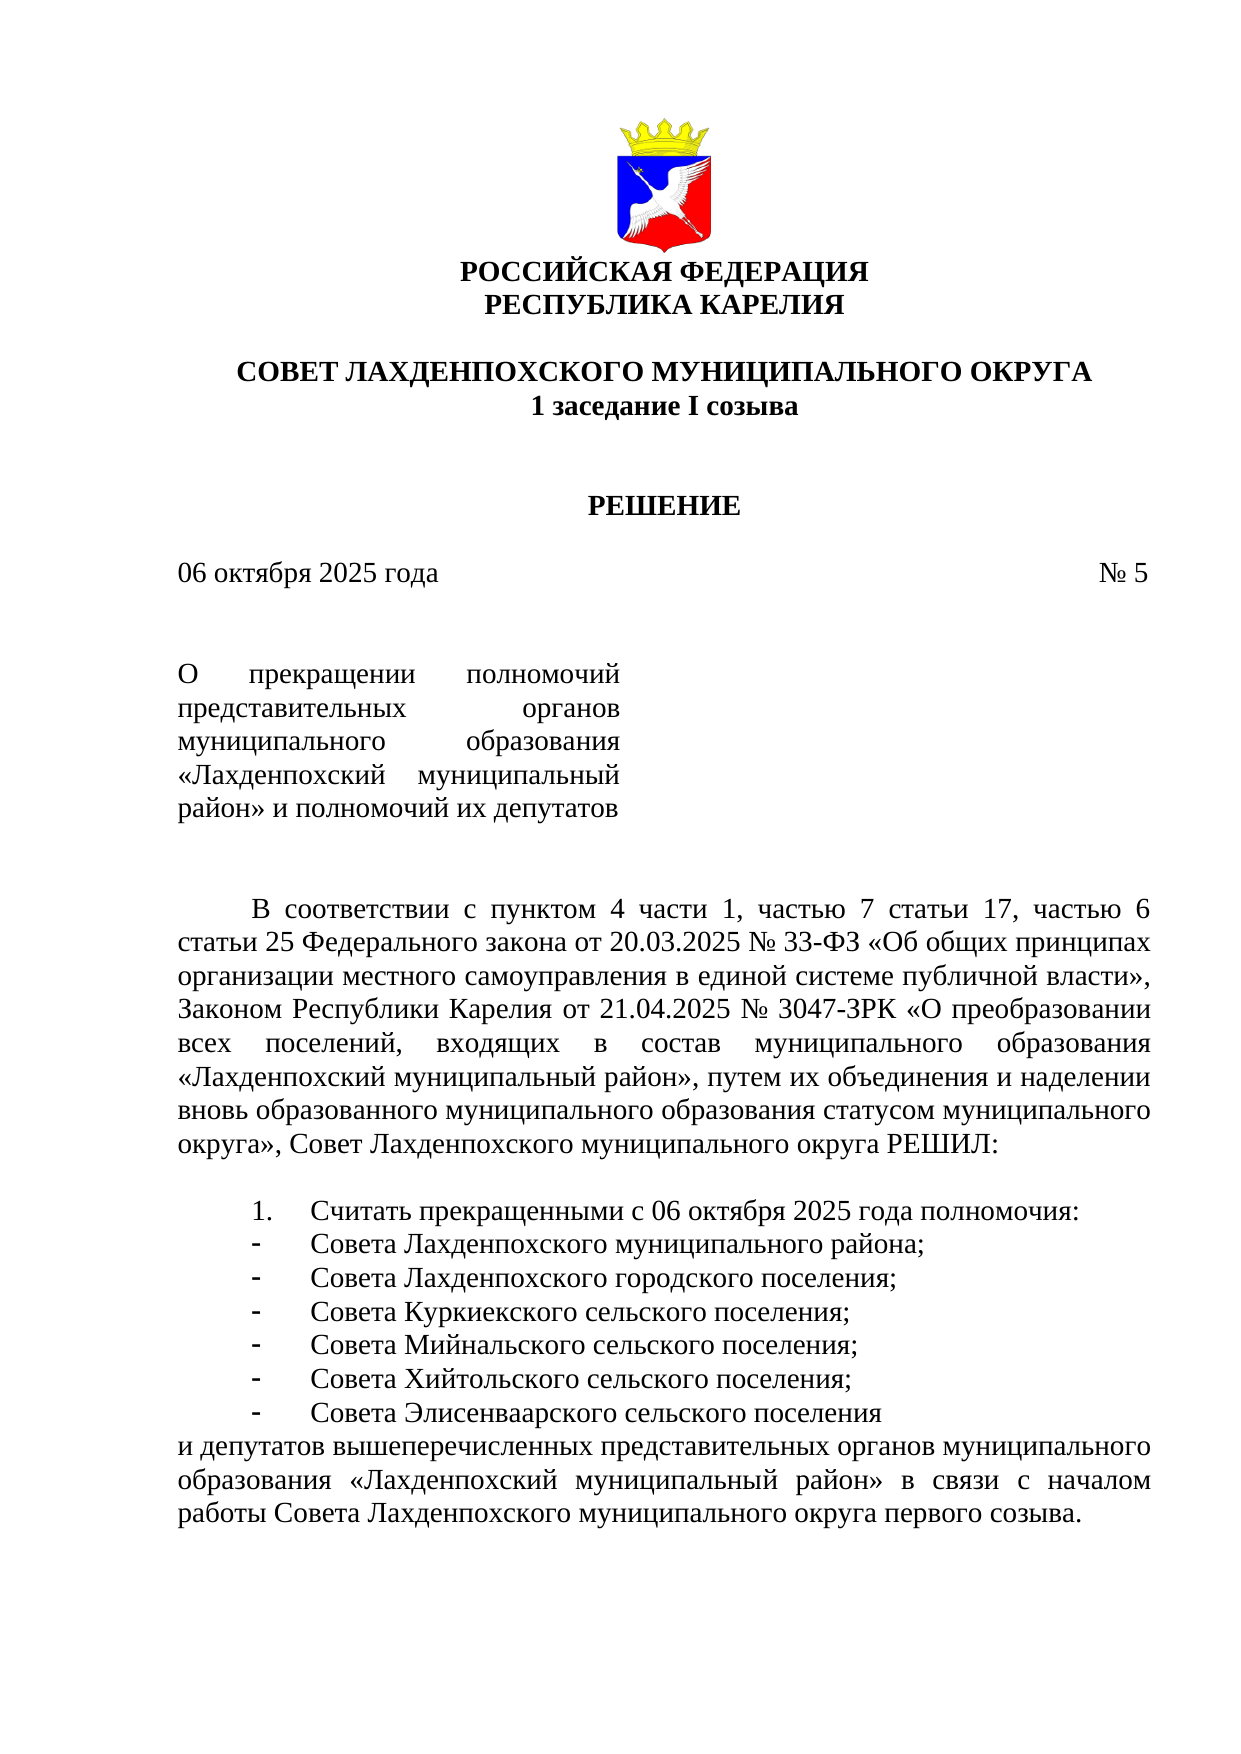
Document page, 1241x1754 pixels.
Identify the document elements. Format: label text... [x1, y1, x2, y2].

text РОССИЙСКАЯ ФЕДЕРАЦИЯ [177, 254, 1152, 287]
list Совета Мийнальского сельского поселения; [177, 1327, 1152, 1361]
list Совета Куркиекского сельского поселения; [177, 1294, 1152, 1327]
text РЕШЕНИЕ [177, 488, 1152, 522]
text В соответствии с пунктом 4 части 1, частью 7 статьи 17, частью 6 статьи 25 Федерального закона от 20.03.2025 № 33-ФЗ «Об общих принципах организации местного самоуправления в единой системе публичной власти», Законом Республики Карелия от 21.04.2025 № 3047-ЗРК «О преобразовании всех поселений, входящих в состав муниципального образования «Лахденпохский муниципальный район», путем их объединения и наделении вновь образованного муниципального образования статусом муниципального округа», Совет Лахденпохского муниципального округа РЕШИЛ: [177, 891, 1152, 1159]
text 1 заседание I созыва [177, 388, 1152, 421]
list Считать прекращенными с 06 октября 2025 года полномочия: [177, 1193, 1152, 1226]
list Совета Элисенваарского сельского поселения [177, 1395, 1152, 1428]
text 06 октября 2025 года № 5 [177, 556, 1152, 589]
list Совета Хийтольского сельского поселения; [177, 1361, 1152, 1395]
text О прекращении полномочий представительных органов муниципального образования «Лахденпохский муниципальный район» и полномочий их депутатов [177, 656, 620, 824]
list Совета Лахденпохского муниципального района; [177, 1226, 1152, 1260]
list Совета Лахденпохского городского поселения; [177, 1260, 1152, 1294]
text и депутатов вышеперечисленных представительных органов муниципального образования «Лахденпохский муниципальный район» в связи с началом работы Совета Лахденпохского муниципального округа первого созыва. [177, 1428, 1152, 1529]
text СОВЕТ ЛАХДЕНПОХСКОГО МУНИЦИПАЛЬНОГО ОКРУГА [177, 354, 1152, 388]
text РЕСПУБЛИКА КАРЕЛИЯ [177, 287, 1152, 321]
